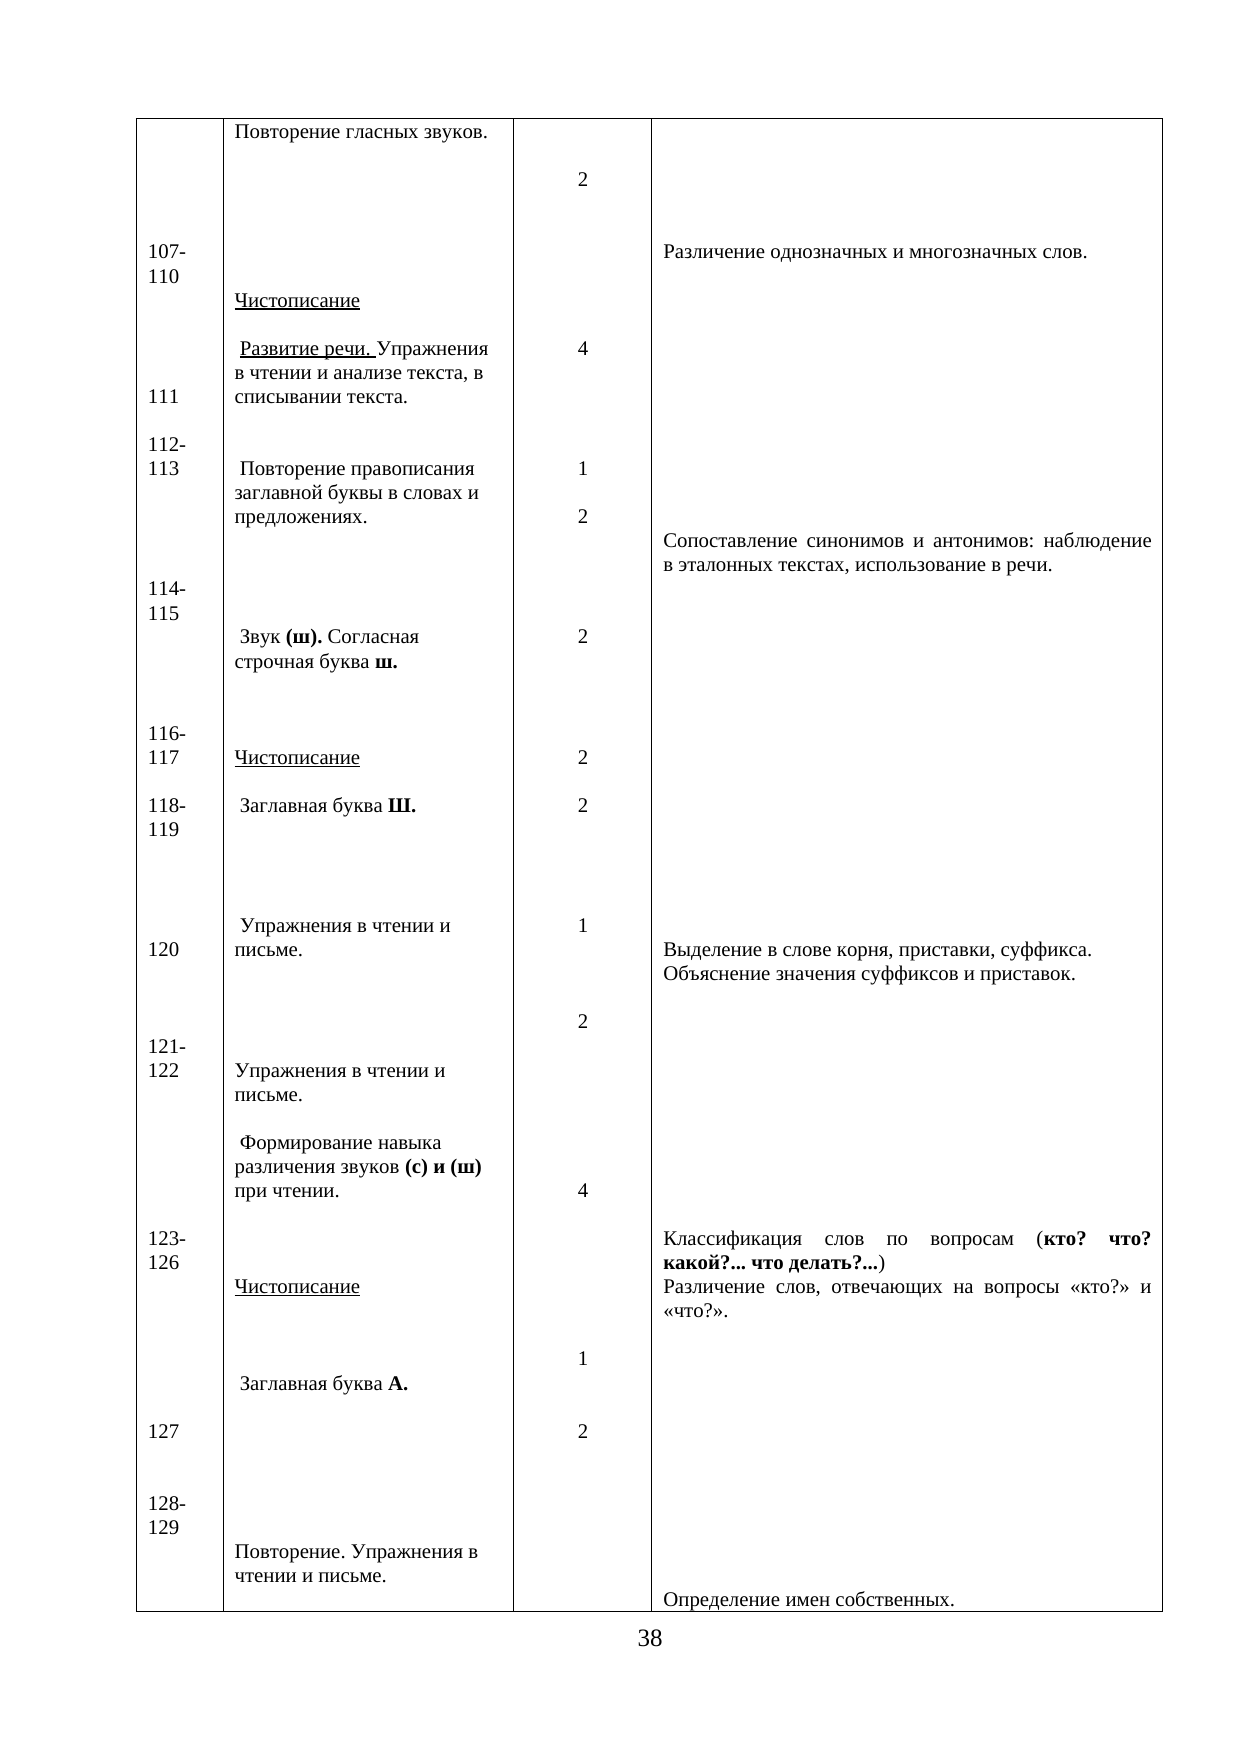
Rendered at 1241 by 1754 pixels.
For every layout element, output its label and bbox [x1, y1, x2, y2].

table_cell [652, 119, 1162, 1611]
table_cell [224, 119, 513, 1611]
table_cell [514, 119, 651, 1611]
table_cell [137, 119, 223, 1611]
